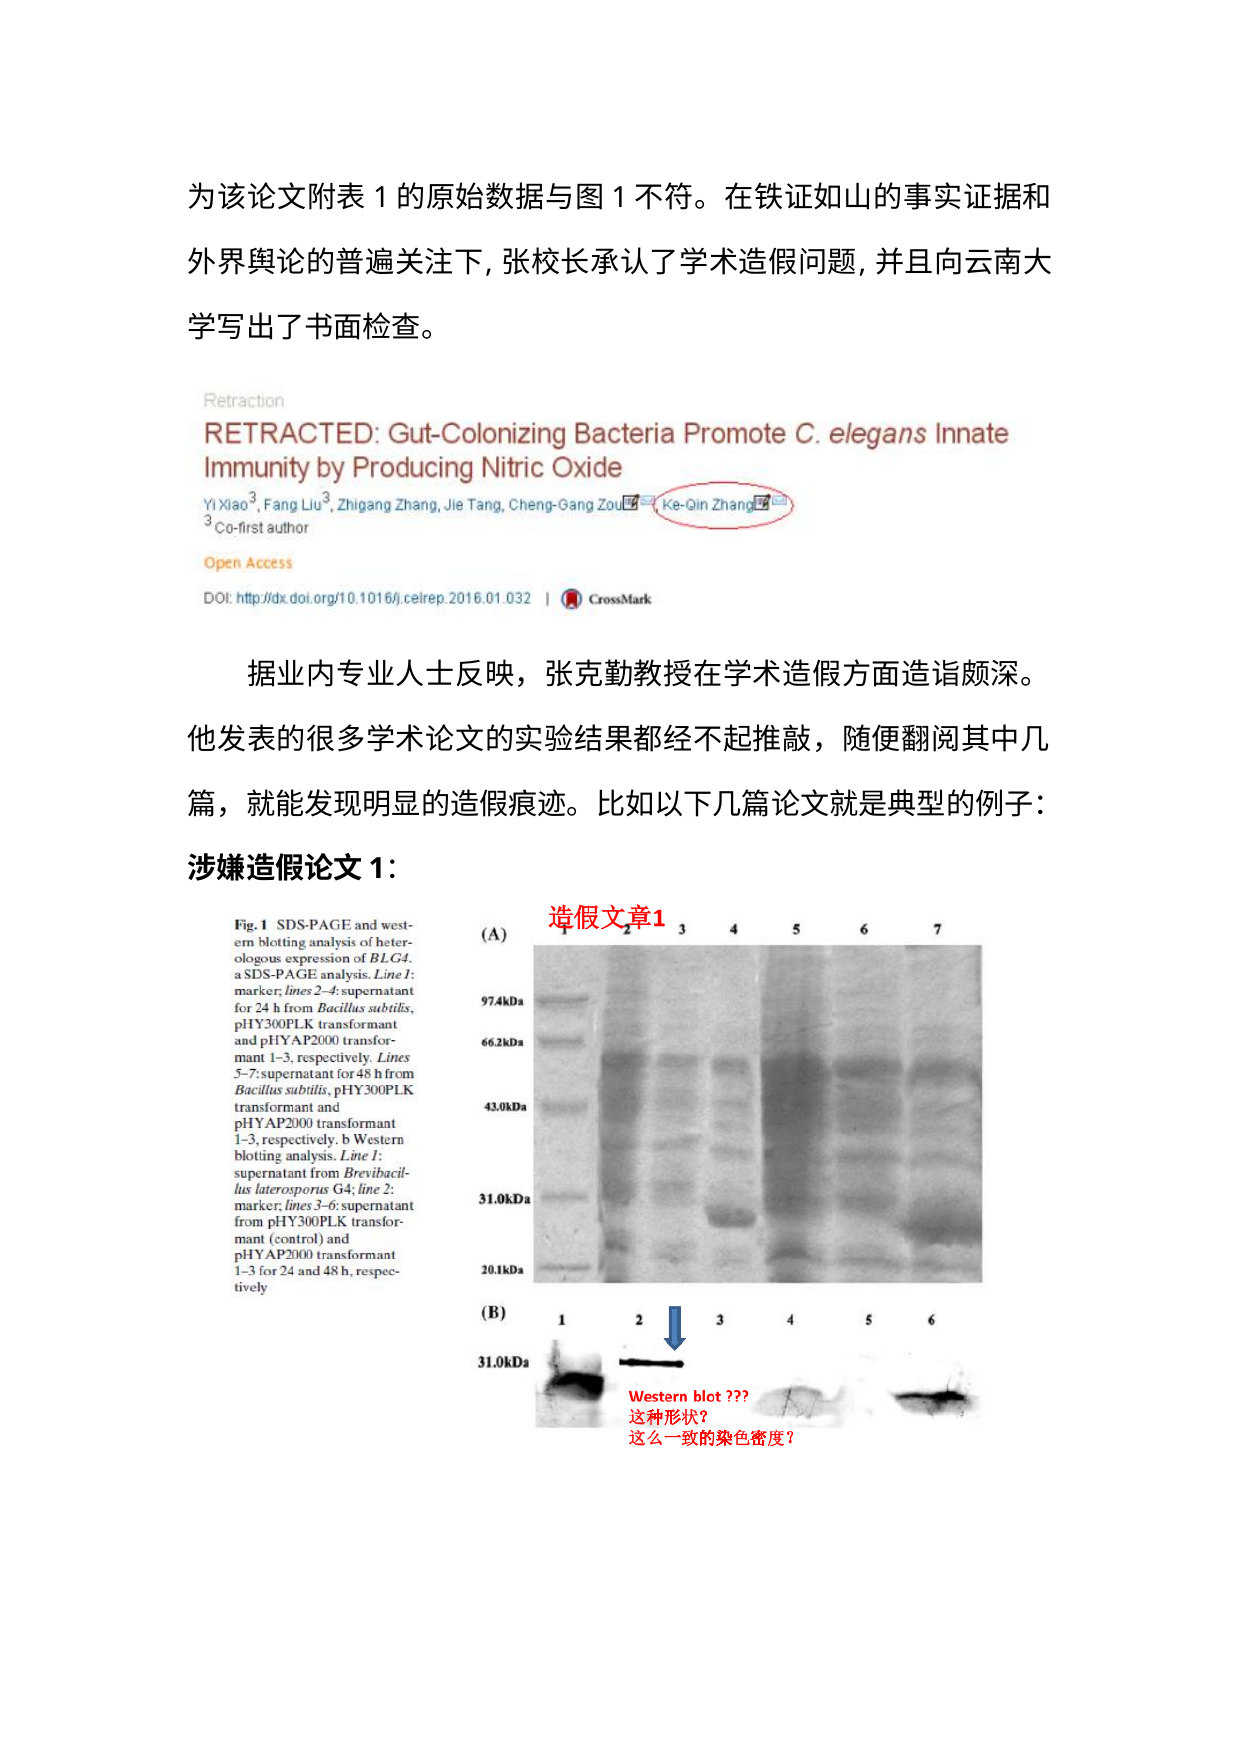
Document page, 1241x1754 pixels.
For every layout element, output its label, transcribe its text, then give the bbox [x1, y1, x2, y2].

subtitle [187, 162, 1053, 357]
text 涉嫌造假论文1： [187, 834, 1053, 899]
picture [214, 898, 1026, 1463]
text 据业内专业人士反映，张克勤教授在学术造假方面造诣颇深。他发表的很多学术论文的实验结果都经不起推敲，随便翻阅其中几篇，就能发现明显的造假痕迹。比如以下几篇论文就是典型的例子： [187, 639, 1053, 834]
picture [187, 378, 1048, 624]
